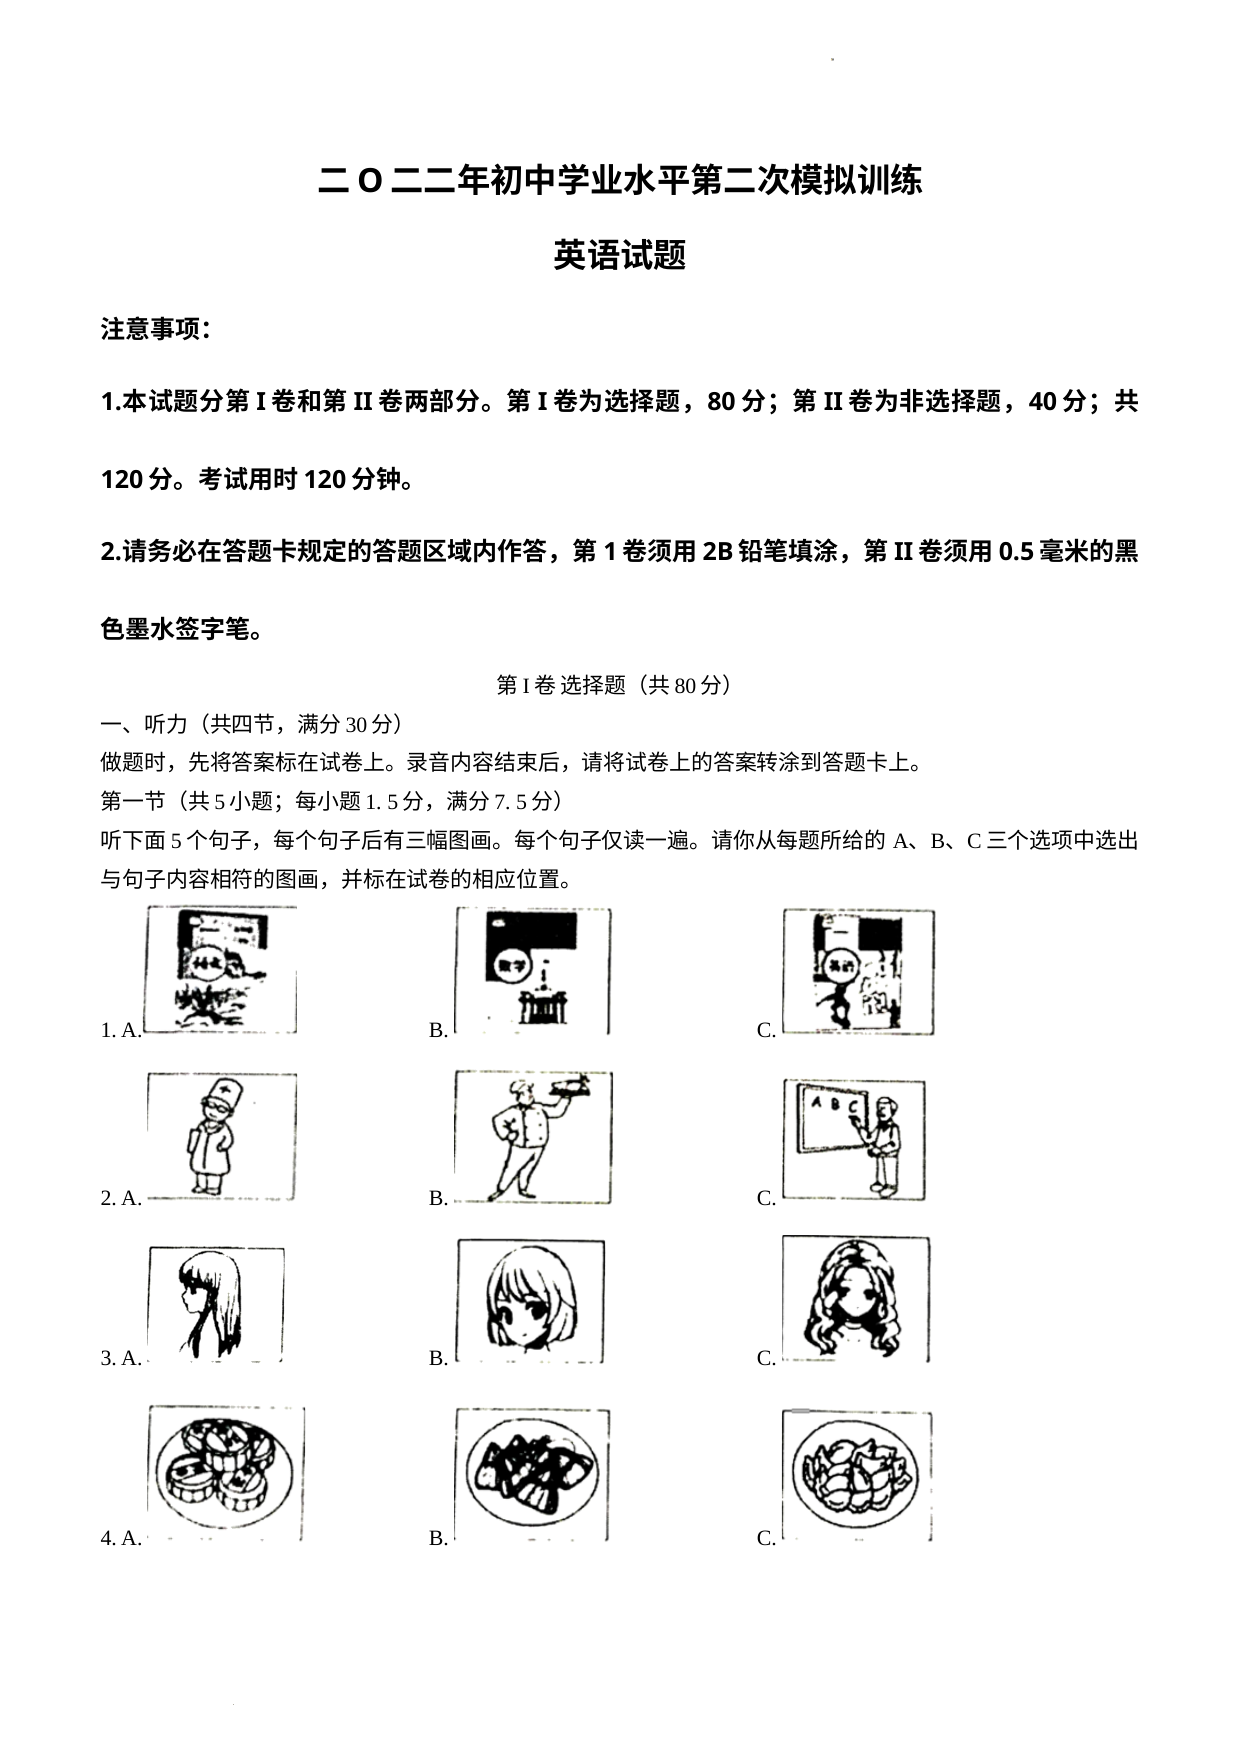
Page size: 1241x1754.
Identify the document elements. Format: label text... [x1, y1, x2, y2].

text 1.本试题分第I卷和第II卷两部分。第I卷为选择题，80分；第II卷为非选择题，40分；共120分。考试用时120分钟。 [100, 367, 1140, 510]
text 注意事项： [100, 295, 1140, 360]
text 一、听力（共四节，满分30分） [100, 706, 1140, 739]
text 英语试题 [100, 220, 1140, 285]
picture [454, 1067, 614, 1205]
text 做题时，先将答案标在试卷上。录音内容结束后，请将试卷上的答案转涂到答题卡上。 [100, 745, 1140, 777]
picture [782, 904, 937, 1038]
picture [147, 1242, 285, 1366]
picture [147, 1403, 306, 1546]
picture [782, 1077, 931, 1205]
picture [454, 1237, 606, 1366]
picture [454, 906, 614, 1038]
text 第一节（共5小题；每小题1. 5分，满分7. 5分） [100, 784, 1140, 816]
picture [454, 1405, 612, 1546]
picture [782, 1235, 934, 1366]
text 二O二二年初中学业水平第二次模拟训练 [100, 146, 1140, 211]
text 2.请务必在答题卡规定的答题区域内作答，第1卷须用2B铅笔填涂，第II卷须用0.5毫米的黑色墨水签字笔。 [100, 517, 1140, 660]
picture [147, 1072, 298, 1205]
picture [142, 900, 297, 1038]
text 第I卷 选择题（共80分） [100, 667, 1140, 700]
text 听下面5个句子，每个句子后有三幅图画。每个句子仅读一遍。请你从每题所给的A、B、C三个选项中选出与句子内容相符的图画，并标在试卷的相应位置。 [100, 822, 1140, 894]
picture [781, 1405, 935, 1546]
